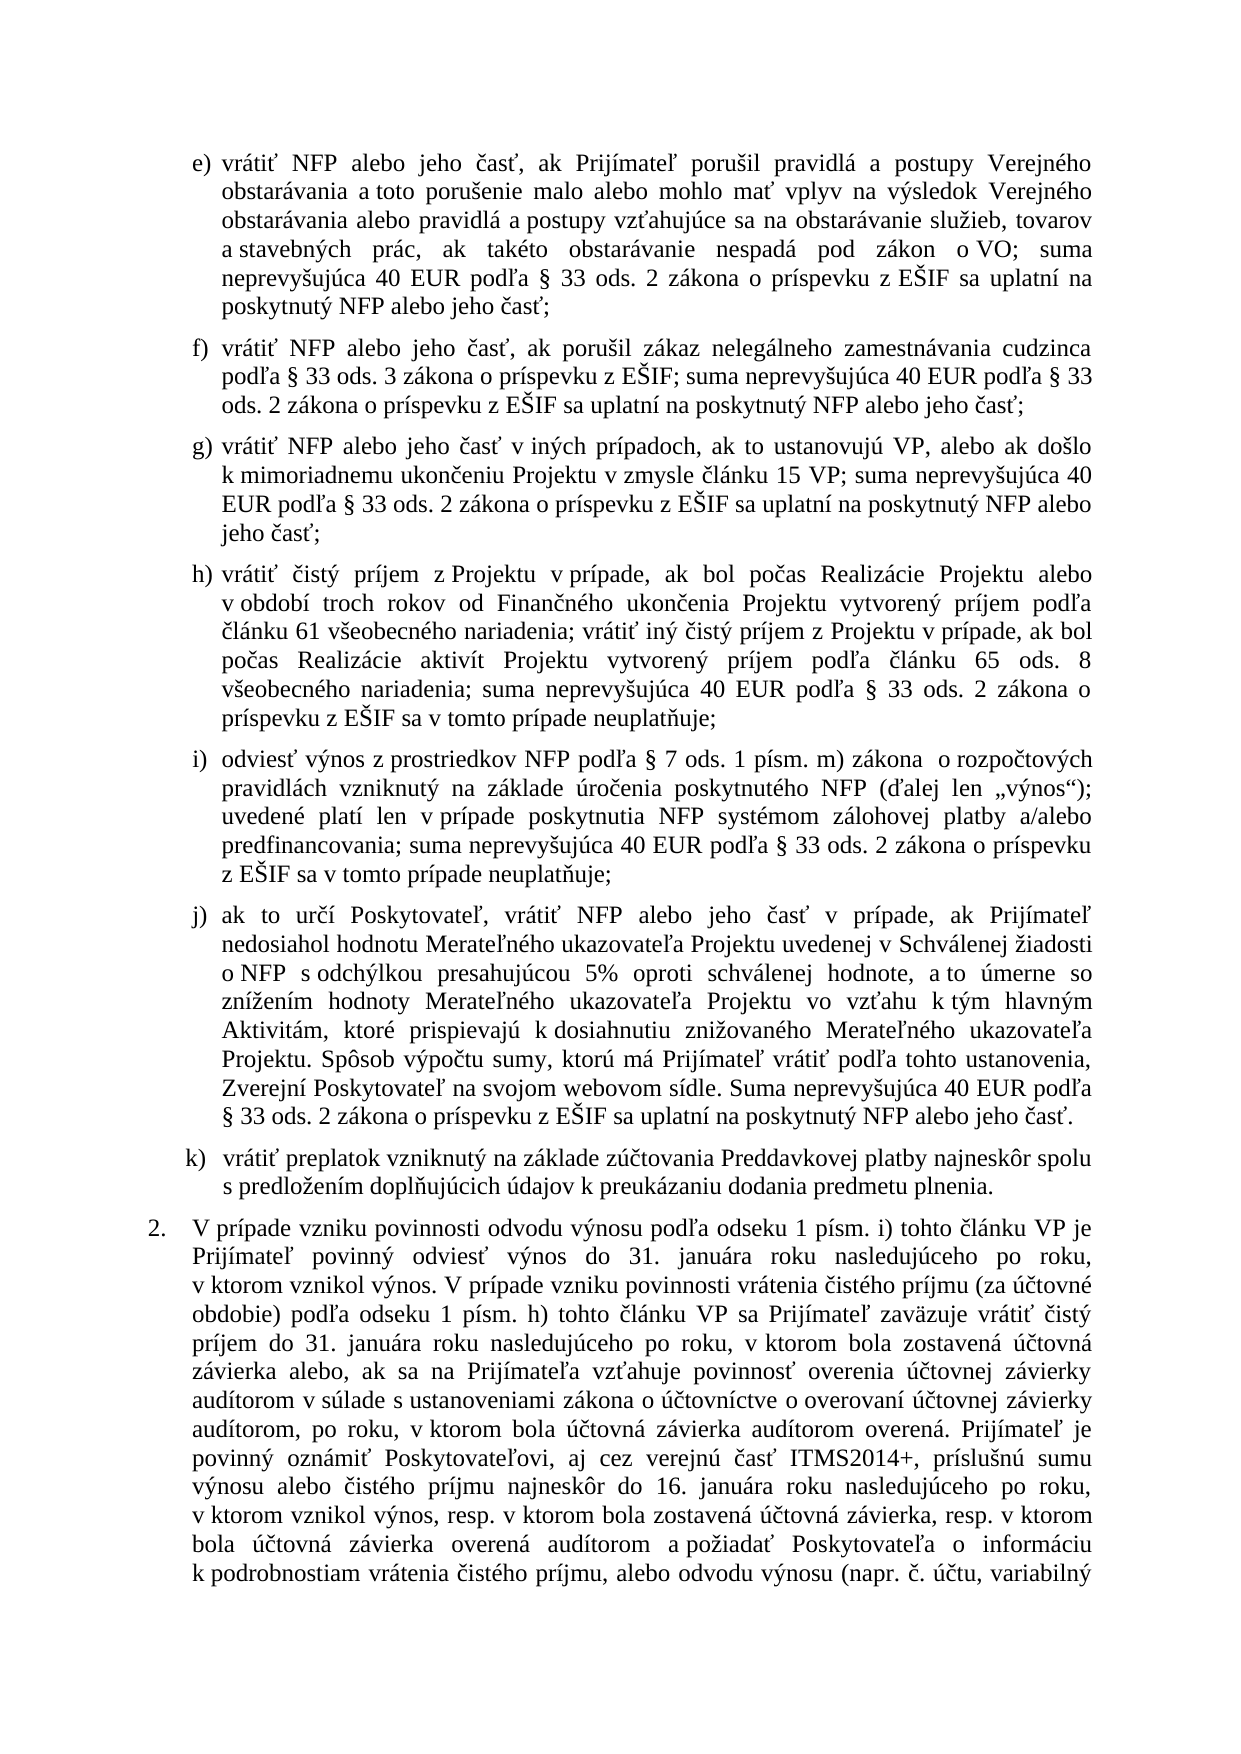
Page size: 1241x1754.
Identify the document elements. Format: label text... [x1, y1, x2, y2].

list vrátiť preplatok vzniknutý na základe zúčtovania Preddavkovej platby najneskôr spolu s predložením doplňujúcich údajov k preukázaniu dodania predmetu plnenia. [185, 1143, 1093, 1200]
list vrátiť NFP alebo jeho časť, ak Prijímateľ porušil pravidlá a postupy Verejného obstarávania a toto porušenie malo alebo mohlo mať vplyv na výsledok Verejného obstarávania alebo pravidlá a postupy vzťahujúce sa na obstarávanie služieb, tovarov a stavebných prác, ak takéto obstarávanie nespadá pod zákon o VO; suma neprevyšujúca 40 EUR podľa § 33 ods. 2 zákona o príspevku z EŠIF sa uplatní na poskytnutý NFP alebo jeho časť; [192, 148, 1093, 320]
list ak to určí Poskytovateľ, vrátiť NFP alebo jeho časť v prípade, ak Prijímateľ nedosiahol hodnotu Merateľného ukazovateľa Projektu uvedenej v Schválenej žiadosti o NFP s odchýlkou presahujúcou 5% oproti schválenej hodnote, a to úmerne so znížením hodnoty Merateľného ukazovateľa Projektu vo vzťahu k tým hlavným Aktivitám, ktoré prispievajú k dosiahnutiu znižovaného Merateľného ukazovateľa Projektu. Spôsob výpočtu sumy, ktorú má Prijímateľ vrátiť podľa tohto ustanovenia, Zverejní Poskytovateľ na svojom webovom sídle. Suma neprevyšujúca 40 EUR podľa § 33 ods. 2 zákona o príspevku z EŠIF sa uplatní na poskytnutý NFP alebo jeho časť. [192, 900, 1093, 1130]
list vrátiť čistý príjem z Projektu v prípade, ak bol počas Realizácie Projektu alebo v období troch rokov od Finančného ukončenia Projektu vytvorený príjem podľa článku 61 všeobecného nariadenia; vrátiť iný čistý príjem z Projektu v prípade, ak bol počas Realizácie aktivít Projektu vytvorený príjem podľa článku 65 ods. 8 všeobecného nariadenia; suma neprevyšujúca 40 EUR podľa § 33 ods. 2 zákona o príspevku z EŠIF sa v tomto prípade neuplatňuje; [192, 559, 1093, 731]
list vrátiť NFP alebo jeho časť, ak porušil zákaz nelegálneho zamestnávania cudzinca podľa § 33 ods. 3 zákona o príspevku z EŠIF; suma neprevyšujúca 40 EUR podľa § 33 ods. 2 zákona o príspevku z EŠIF sa uplatní na poskytnutý NFP alebo jeho časť; [192, 333, 1093, 419]
list odviesť výnos z prostriedkov NFP podľa § 7 ods. 1 písm. m) zákona o rozpočtových pravidlách vzniknutý na základe úročenia poskytnutého NFP (ďalej len „výnos“); uvedené platí len v prípade poskytnutia NFP systémom zálohovej platby a/alebo predfinancovania; suma neprevyšujúca 40 EUR podľa § 33 ods. 2 zákona o príspevku z EŠIF sa v tomto prípade neuplatňuje; [192, 744, 1093, 888]
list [148, 1213, 1093, 1586]
list vrátiť NFP alebo jeho časť v iných prípadoch, ak to ustanovujú VP, alebo ak došlo k mimoriadnemu ukončeniu Projektu v zmysle článku 15 VP; suma neprevyšujúca 40 EUR podľa § 33 ods. 2 zákona o príspevku z EŠIF sa uplatní na poskytnutý NFP alebo jeho časť; [192, 431, 1093, 546]
